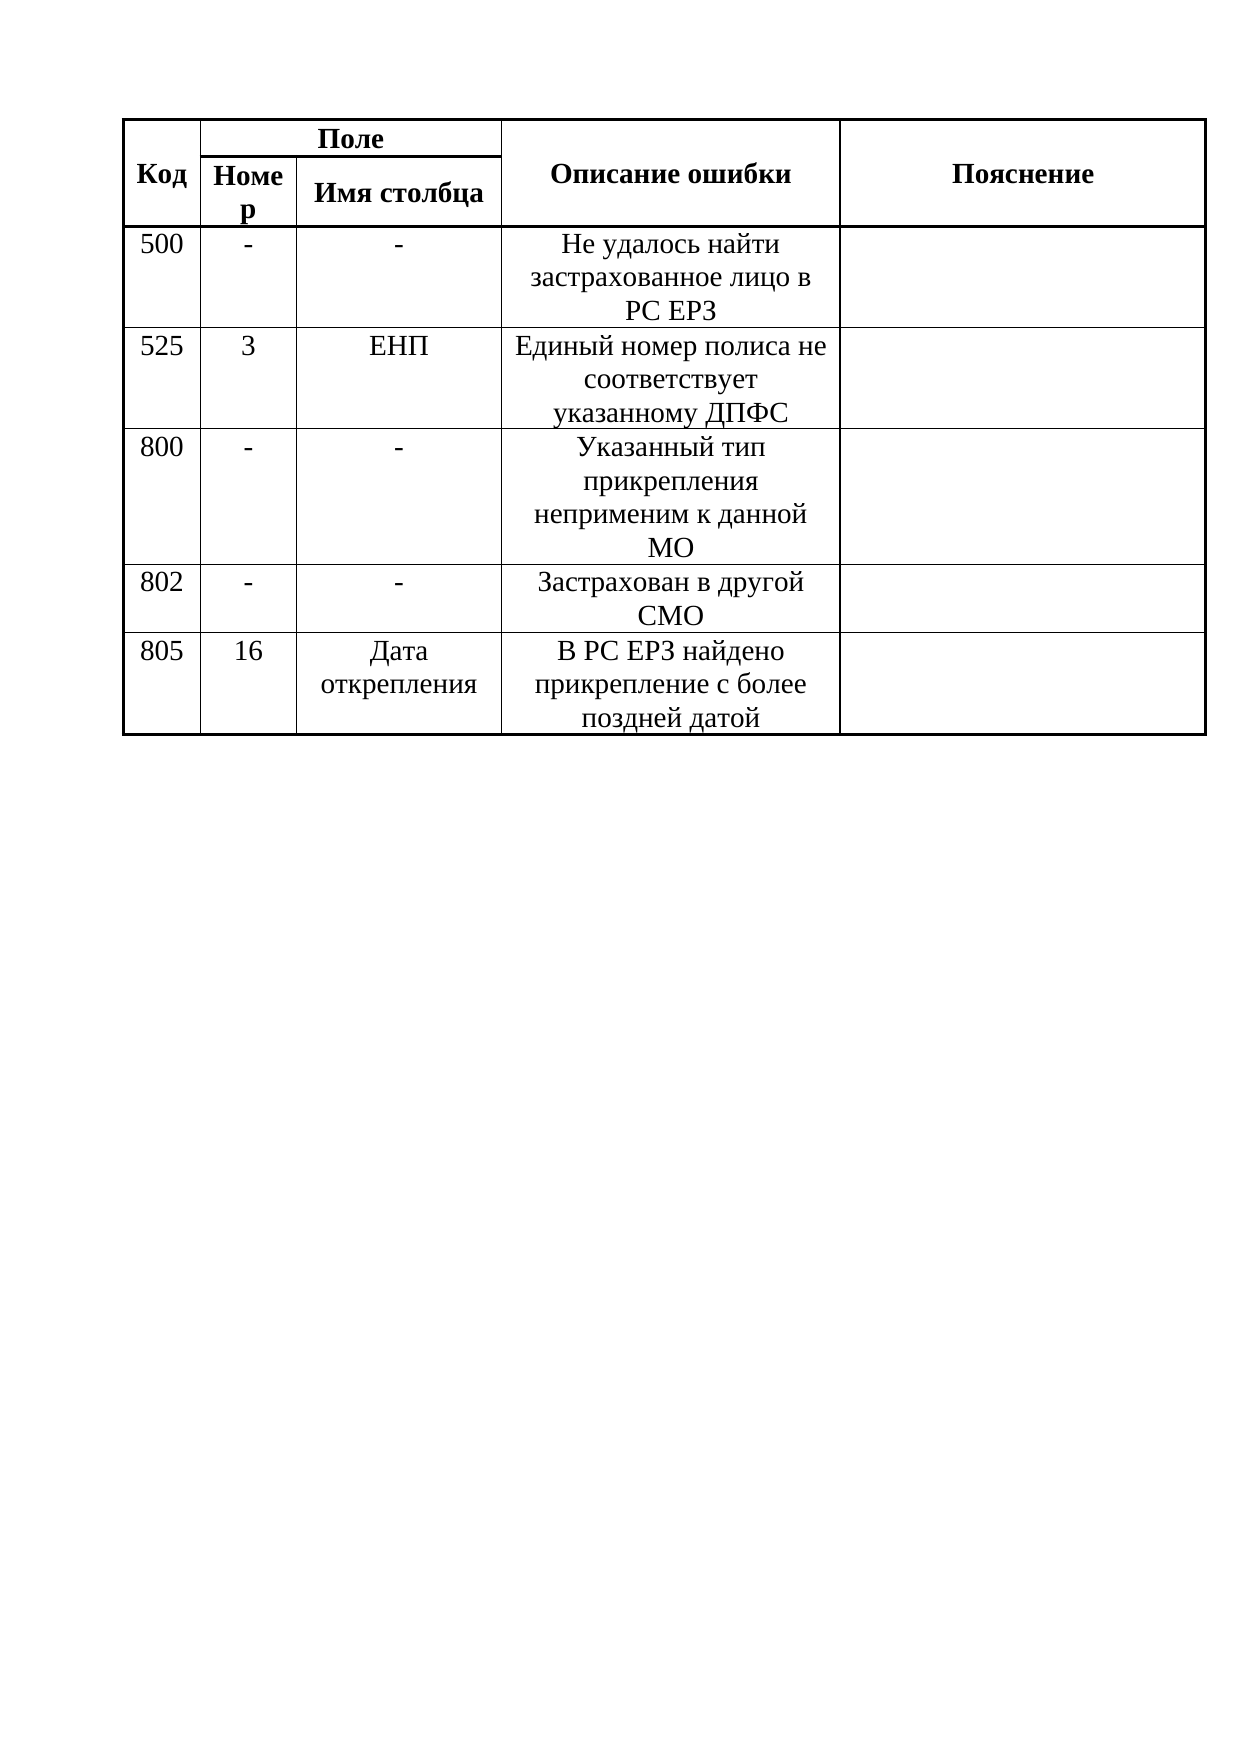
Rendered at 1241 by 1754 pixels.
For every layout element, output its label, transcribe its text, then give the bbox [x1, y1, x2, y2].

table_cell [841, 429, 1204, 563]
table_cell 525 [125, 328, 200, 428]
table_header Поле [201, 121, 501, 155]
table_cell ЕНП [297, 328, 501, 428]
table_cell Не удалось найти застрахованное лицо в РС ЕРЗ [502, 228, 839, 327]
table_cell 500 [125, 228, 200, 327]
table_cell [841, 565, 1204, 632]
table_cell - [201, 228, 296, 327]
table_cell Дата открепления [297, 633, 501, 733]
table_header Описание ошибки [502, 121, 839, 225]
table_cell - [201, 429, 296, 563]
table_cell 16 [201, 633, 296, 733]
table_cell Единый номер полиса не соответствует указанному ДПФС [502, 328, 839, 428]
table_header Код [125, 121, 200, 225]
table_cell [841, 633, 1204, 733]
table_cell 3 [201, 328, 296, 428]
table_cell 802 [125, 565, 200, 632]
table_cell Номер [201, 158, 296, 225]
table_cell 805 [125, 633, 200, 733]
table_cell 800 [125, 429, 200, 563]
table_cell Имя столбца [297, 158, 501, 225]
table_cell - [297, 429, 501, 563]
table_cell [841, 328, 1204, 428]
table_header Пояснение [841, 121, 1204, 225]
table_cell - [297, 565, 501, 632]
table_cell Застрахован в другой СМО [502, 565, 839, 632]
table_cell - [201, 565, 296, 632]
table_cell В РС ЕРЗ найдено прикрепление с более поздней датой [502, 633, 839, 733]
table_cell - [297, 228, 501, 327]
table_cell [841, 228, 1204, 327]
table_cell Указанный тип прикрепления неприменим к данной МО [502, 429, 839, 563]
